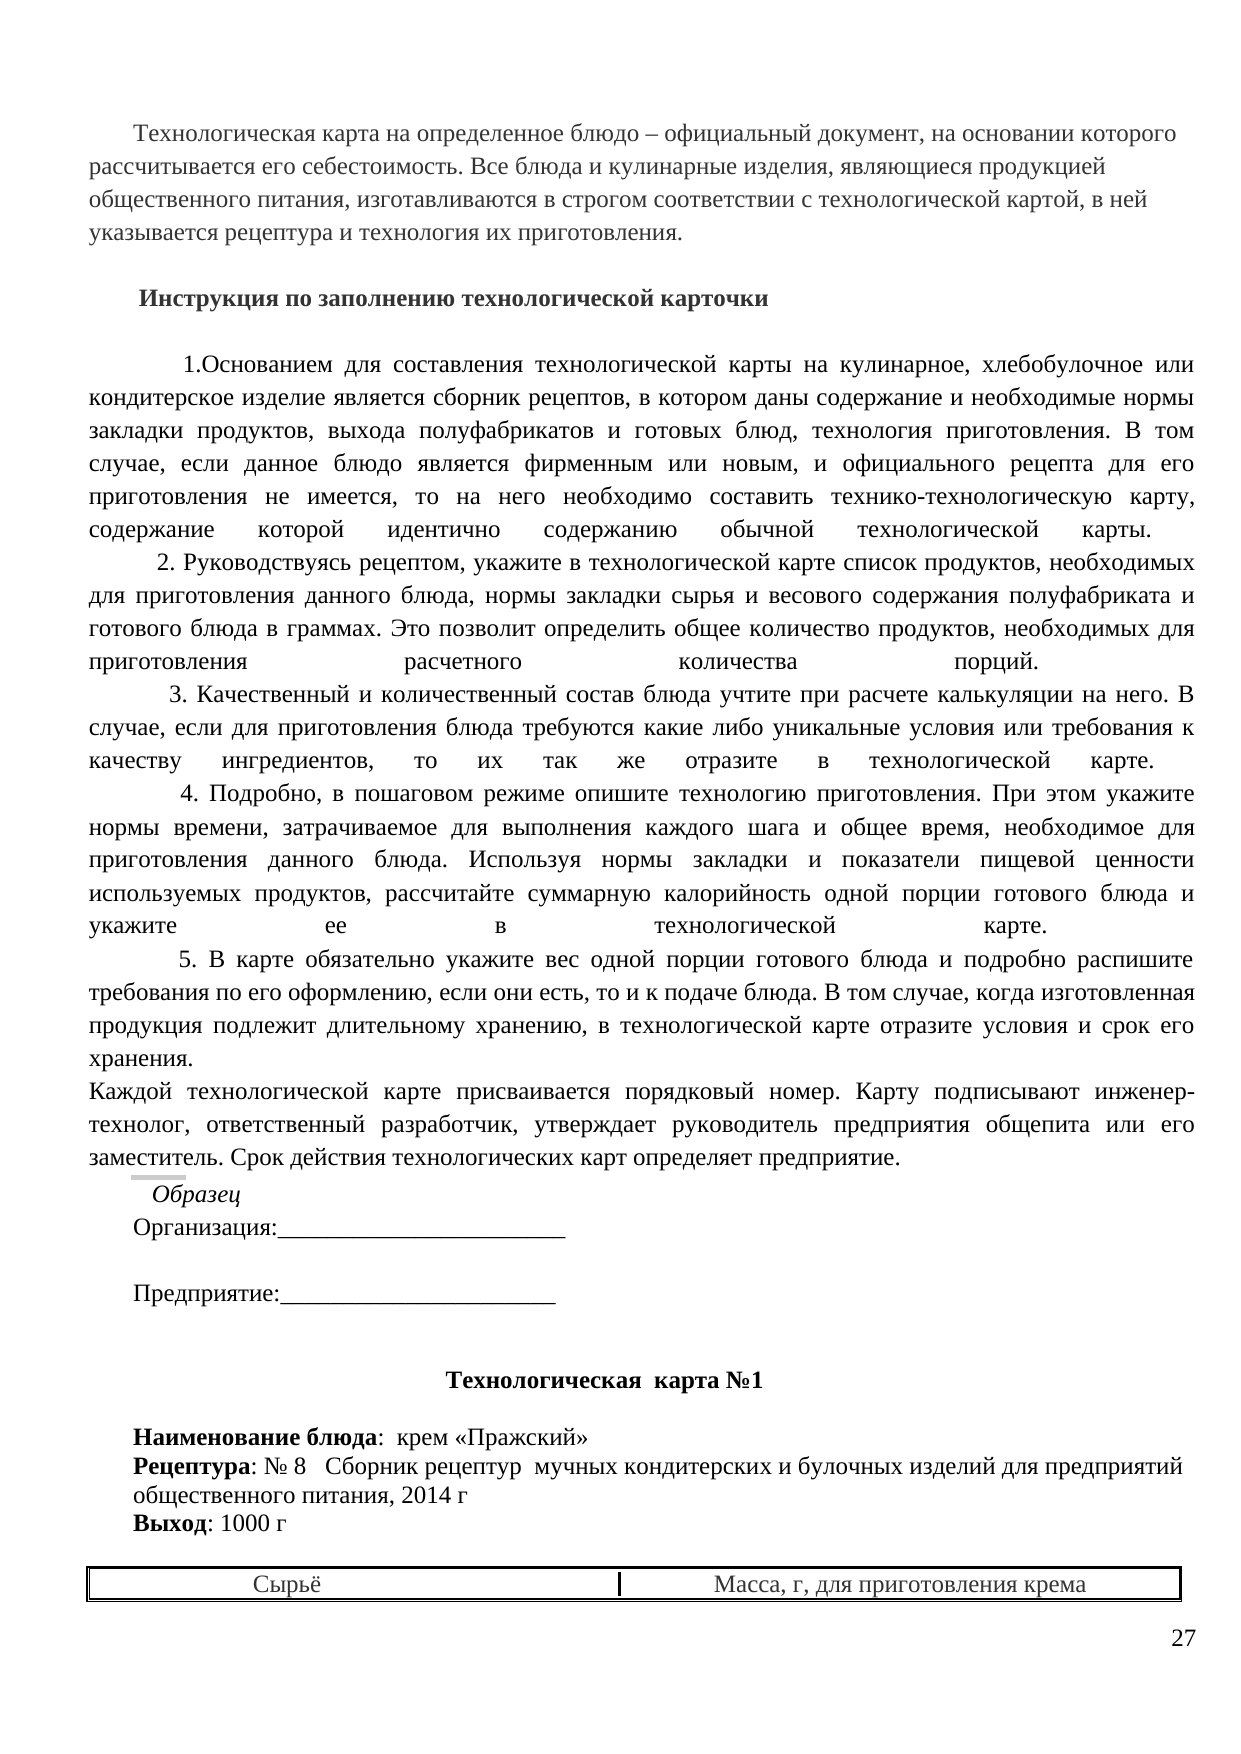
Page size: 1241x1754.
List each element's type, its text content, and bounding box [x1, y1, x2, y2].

table_header Масса, г, для приготовления крема [619, 1569, 1179, 1598]
text Образец [133, 1179, 1196, 1208]
text Организация:_______________________ [133, 1212, 1196, 1241]
text Предприятие:______________________ [133, 1278, 1196, 1307]
text Технологическая карта №1 [133, 1365, 1196, 1393]
table_header Сырьё [90, 1569, 619, 1598]
text 1.Основанием для составления технологической карты на кулинарное, хлебобулочное или кондитерское изделие является сборник рецептов, в котором даны содержание и необходимые нормы закладки продуктов, выхода полуфабрикатов и готовых блюд, технология приготовления. В том случае, если данное блюдо является фирменным или новым, и официального рецепта для его приготовления не имеется, то на него необходимо составить технико-технологическую карту, содержание которой идентично содержанию обычной технологической карты. 2. Руководствуясь рецептом, укажите в технологической карте список продуктов, необходимых для приготовления данного блюда, нормы закладки сырья и весового содержания полуфабриката и готового блюда в граммах. Это позволит определить общее количество продуктов, необходимых для приготовления расчетного количества порций. 3. Качественный и количественный состав блюда учтите при расчете калькуляции на него. В случае, если для приготовления блюда требуются какие либо уникальные условия или требования к качеству ингредиентов, то их так же отразите в технологической карте. 4. Подробно, в пошаговом режиме опишите технологию приготовления. При этом укажите нормы времени, затрачиваемое для выполнения каждого шага и общее время, необходимое для приготовления данного блюда. Используя нормы закладки и показатели пищевой ценности используемых продуктов, рассчитайте суммарную калорийность одной порции готового блюда и укажите ее в технологической карте. 5. В карте обязательно укажите вес одной порции готового блюда и подробно распишите требования по его оформлению, если они есть, то и к подаче блюда. В том случае, когда изготовленная продукция подлежит длительному хранению, в технологической карте отразите условия и срок его хранения. Каждой технологической карте присваивается порядковый номер. Карту подписывают инженер-технолог, ответственный разработчик, утверждает руководитель предприятия общепита или его заместитель. Срок действия технологических карт определяет предприятие. [88, 316, 1196, 1171]
text Рецептура: № 8 Сборник рецептур мучных кондитерских и булочных изделий для предприятий общественного питания, 2014 г [133, 1451, 1196, 1508]
text Выход: 1000 г [133, 1508, 1196, 1537]
text Наименование блюда: крем «Пражский» [133, 1422, 1196, 1451]
text Технологическая карта на определенное блюдо – официальный документ, на основании которого рассчитывается его себестоимость. Все блюда и кулинарные изделия, являющиеся продукцией общественного питания, изготавливаются в строгом соответствии с технологической картой, в ней указывается рецептура и технология их приготовления. Инструкция по заполнению технологической карточки [88, 118, 1196, 312]
